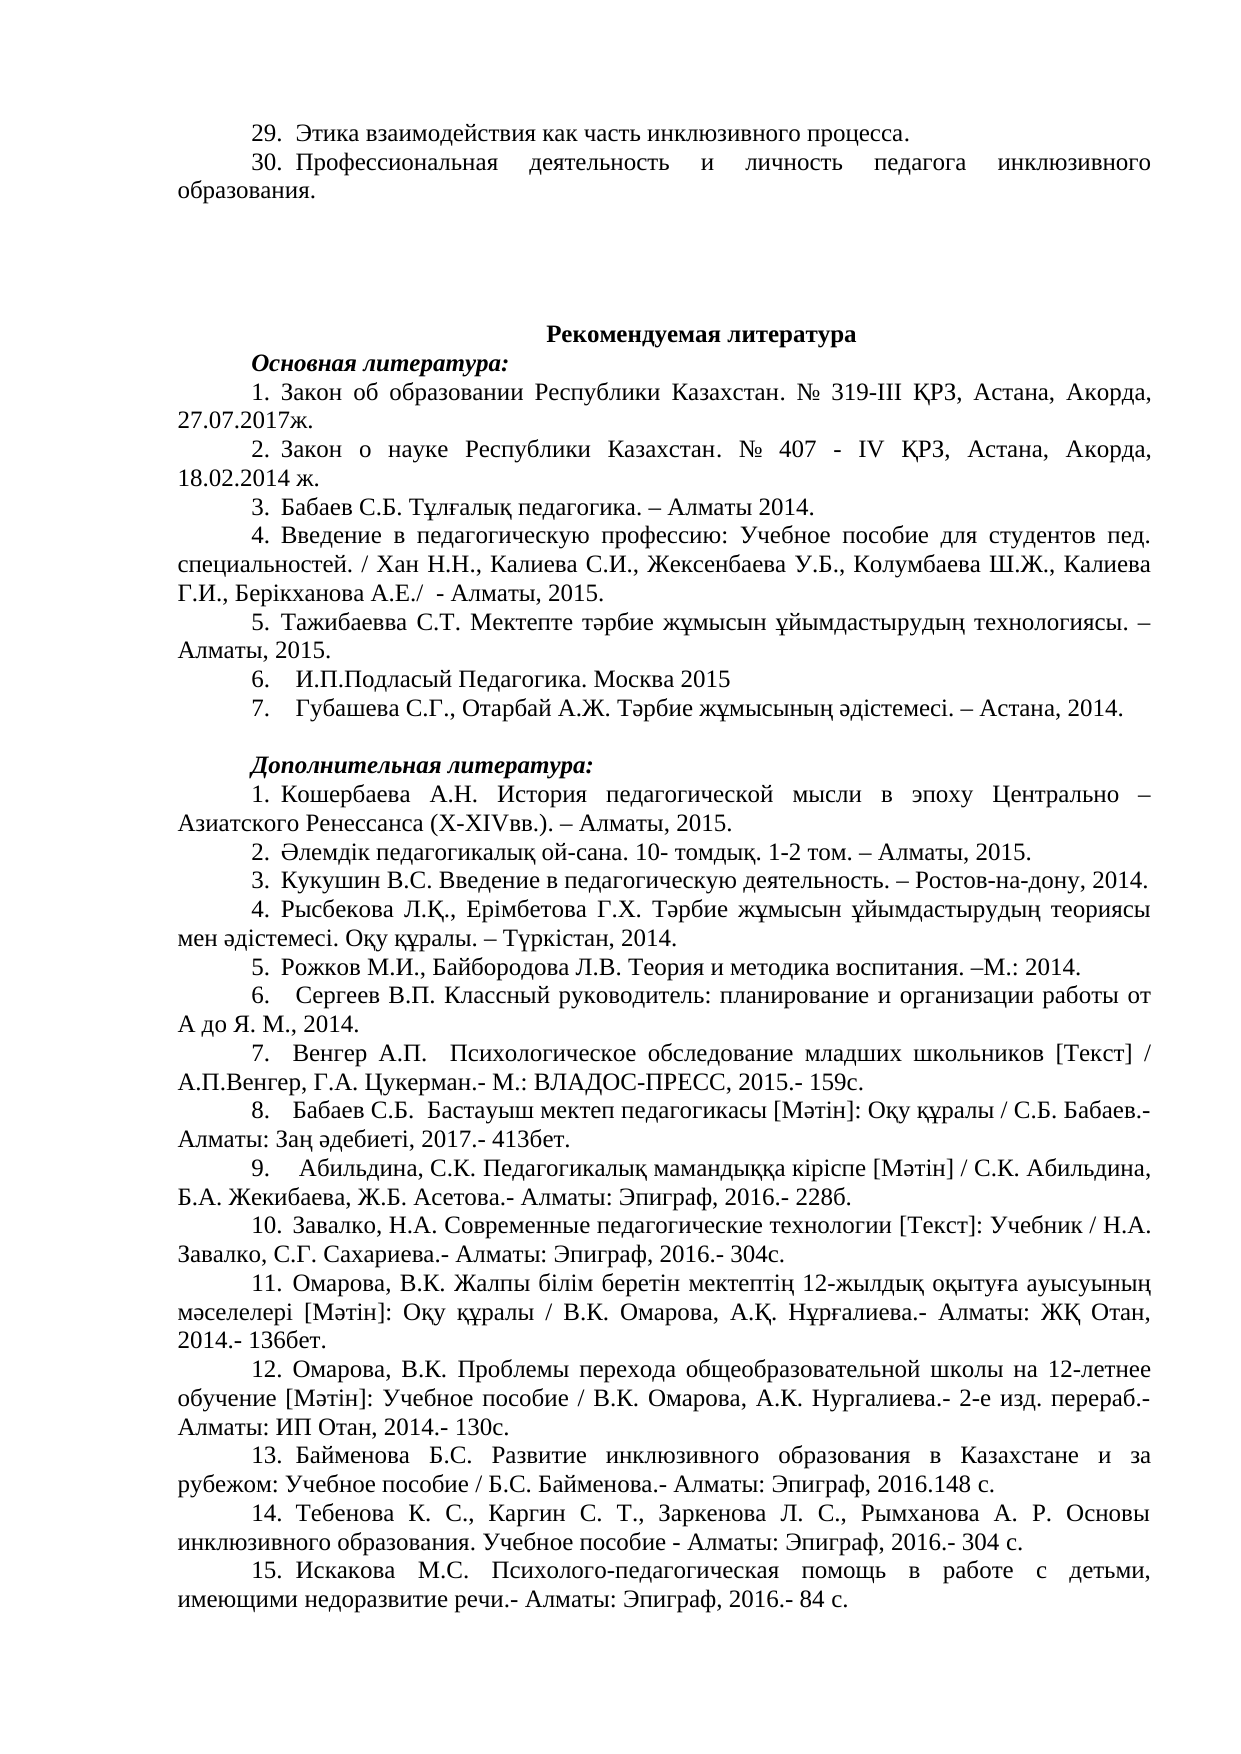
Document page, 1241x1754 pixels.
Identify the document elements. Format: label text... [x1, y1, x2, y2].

list Сергеев В.П. Классный руководитель: планирование и организации работы от А до Я. М., 2014. [177, 981, 1152, 1038]
list Дополнительная литература: [177, 751, 1152, 779]
text Рекомендуемая литература [177, 319, 1152, 348]
list Омарова, В.К. Жалпы білім беретін мектептің 12-жылдық оқытуға ауысуының мәселелері [Мәтін]: Оқу құралы / В.К. Омарова, А.Қ. Нұрғалиева.- Алматы: ЖҚ Отан, 2014.- 136бет. [177, 1268, 1152, 1354]
list Закон о науке Республики Казахстан. № 407 - IV ҚРЗ, Астана, Акорда, 18.02.2014 ж. [177, 434, 1152, 492]
list Введение в педагогическую профессию: Учебное пособие для студентов пед. специальностей. / Хан Н.Н., Калиева С.И., Жексенбаева У.Б., Колумбаева Ш.Ж., Калиева Г.И., Берікханова А.Е./ - Алматы, 2015. [177, 521, 1152, 607]
list Рожков М.И., Байбородова Л.В. Теория и методика воспитания. –М.: 2014. [177, 952, 1152, 981]
list Кошербаева А.Н. История педагогической мысли в эпоху Центрально – Азиатского Ренессанса (X-XIVвв.). – Алматы, 2015. [177, 779, 1152, 837]
list Завалко, Н.А. Современные педагогические технологии [Текст]: Учебник / Н.А. Завалко, С.Г. Сахариева.- Алматы: Эпиграф, 2016.- 304с. [177, 1211, 1152, 1268]
list Закон об образовании Республики Казахстан. № 319-ІІІ ҚРЗ, Астана, Акорда, 27.07.2017ж. [177, 377, 1152, 434]
list Абильдина, С.К. Педагогикалық мамандыққа кіріспе [Мәтін] / С.К. Абильдина, Б.А. Жекибаева, Ж.Б. Асетова.- Алматы: Эпиграф, 2016.- 228б. [177, 1153, 1152, 1211]
list Тажибаевва С.Т. Мектепте тәрбие жұмысын ұйымдастырудың технологиясы. –Алматы, 2015. [177, 607, 1152, 664]
list Этика взаимодействия как часть инклюзивного процесса. [177, 118, 1152, 147]
list Бабаев С.Б. Бастауыш мектеп педагогикасы [Мәтін]: Оқу құралы / С.Б. Бабаев.- Алматы: Заң әдебиеті, 2017.- 413бет. [177, 1096, 1152, 1153]
list Байменова Б.С. Развитие инклюзивного образования в Казахстане и за рубежом: Учебное пособие / Б.С. Байменова.- Алматы: Эпиграф, 2016.148 с. [177, 1441, 1152, 1498]
list Профессиональная деятельность и личность педагога инклюзивного образования. [177, 147, 1152, 204]
list Әлемдік педагогикалық ой-сана. 10- томдық. 1-2 том. – Алматы, 2015. [177, 837, 1152, 866]
list И.П.Подласый Педагогика. Москва 2015 [177, 664, 1152, 693]
list Бабаев С.Б. Тұлғалық педагогика. – Алматы 2014. [177, 492, 1152, 521]
list Искакова М.С. Психолого-педагогическая помощь в работе с детьми, имеющими недоразвитие речи.- Алматы: Эпиграф, 2016.- 84 с. [177, 1556, 1152, 1613]
text Основная литература: [177, 348, 1152, 377]
list Омарова, В.К. Проблемы перехода общеобразовательной школы на 12-летнее обучение [Мәтін]: Учебное пособие / В.К. Омарова, А.К. Нургалиева.- 2-е изд. перераб.- Алматы: ИП Отан, 2014.- 130с. [177, 1354, 1152, 1441]
list Венгер А.П. Психологическое обследование младших школьников [Текст] / А.П.Венгер, Г.А. Цукерман.- М.: ВЛАДОС-ПРЕСС, 2015.- 159с. [177, 1038, 1152, 1096]
list Губашева С.Г., Отарбай А.Ж. Тәрбие жұмысының әдістемесі. – Астана, 2014. [177, 693, 1152, 722]
list Кукушин В.С. Введение в педагогическую деятельность. – Ростов-на-дону, 2014. [177, 866, 1152, 894]
list Рысбекова Л.Қ., Ерімбетова Г.Х. Тәрбие жұмысын ұйымдастырудың теориясы мен әдістемесі. Оқу құралы. – Түркістан, 2014. [177, 894, 1152, 952]
list Тебенова К. С., Каргин С. Т., Заркенова Л. С., Рымханова А. Р. Основы инклюзивного образования. Учебное пособие - Алматы: Эпиграф, 2016.- 304 с. [177, 1498, 1152, 1556]
